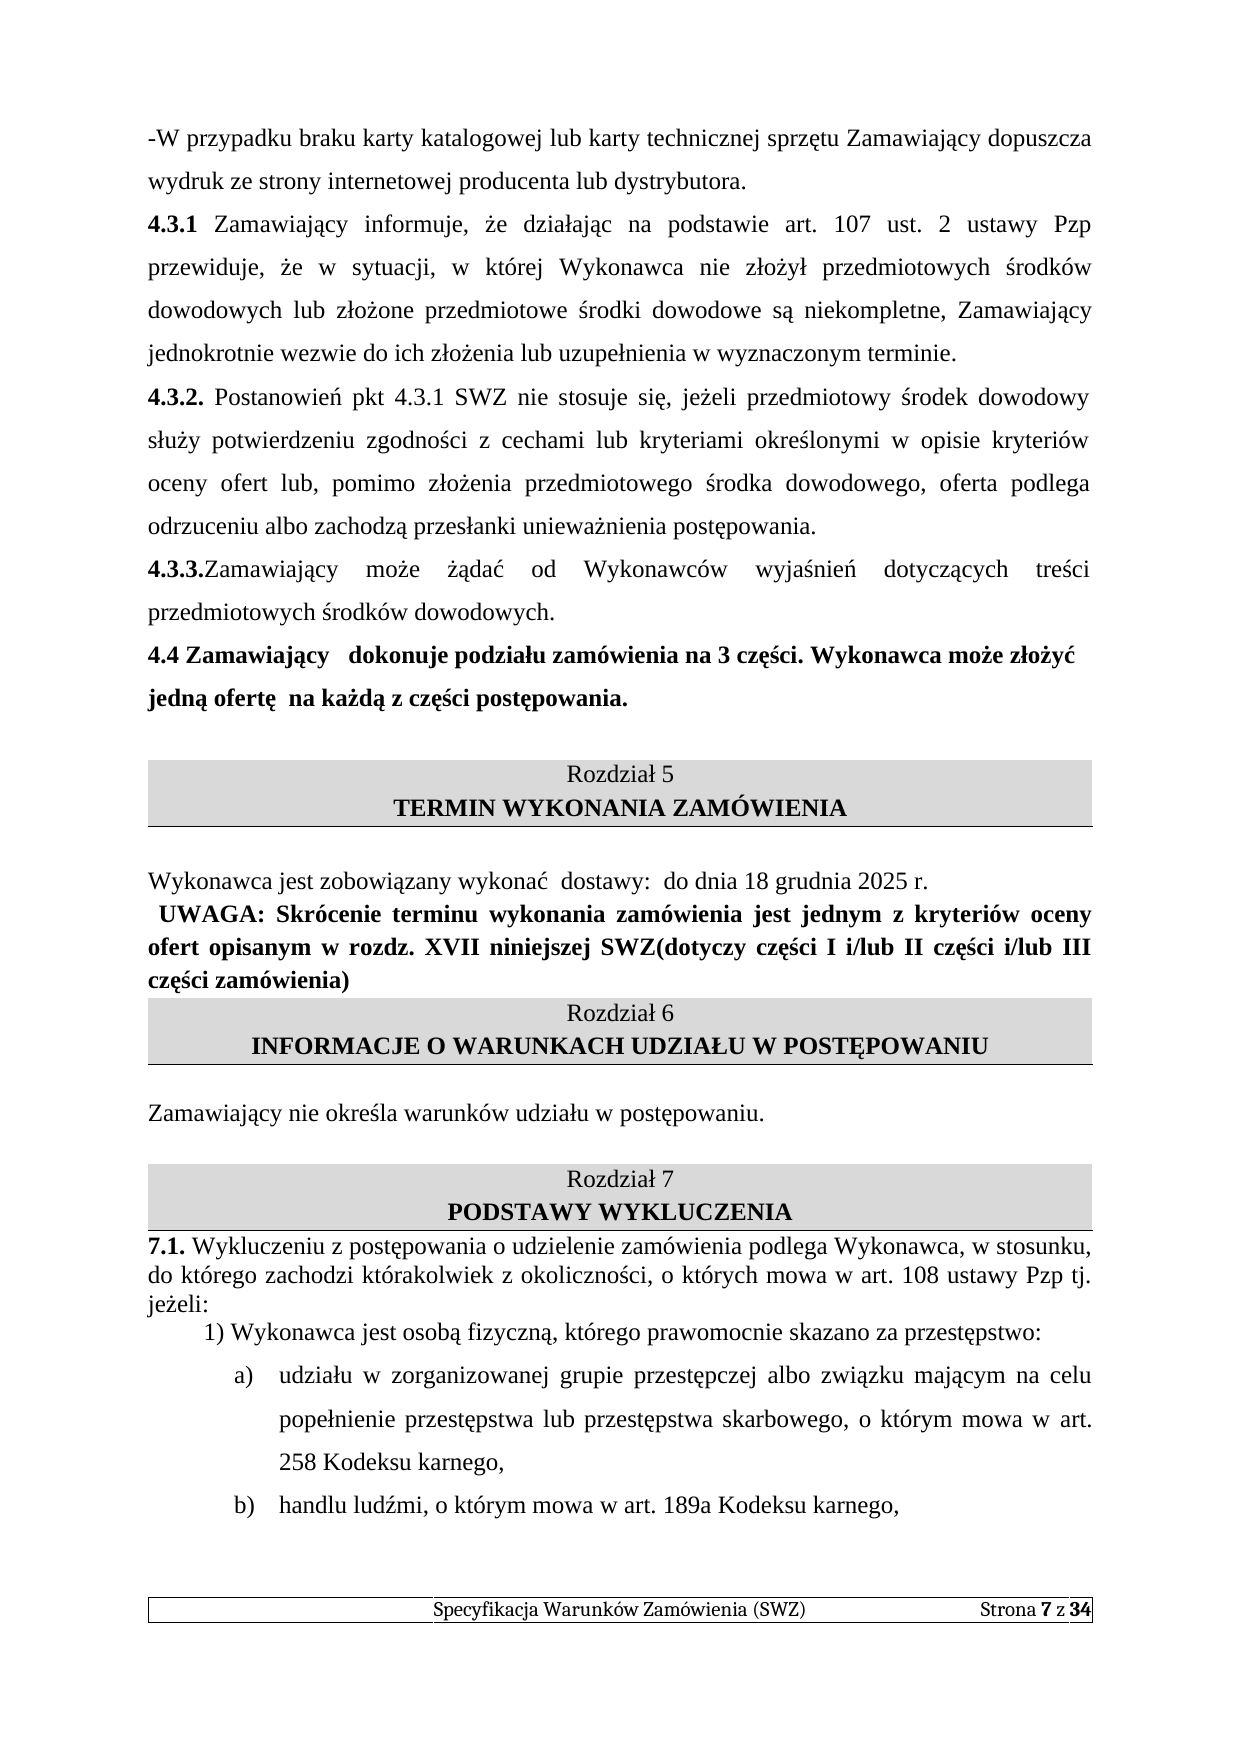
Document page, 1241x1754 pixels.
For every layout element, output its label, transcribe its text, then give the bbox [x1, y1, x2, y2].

text 1) Wykonawca jest osobą fizyczną, którego prawomocnie skazano za przestępstwo: [203, 1317, 1091, 1346]
text 4.3.3.Zamawiający może żądać od Wykonawców wyjaśnień dotyczących treści przedmiotowych środków dowodowych. [148, 554, 1091, 626]
table_header Rozdział 5 TERMIN WYKONANIA ZAMÓWIENIA [148, 760, 1092, 826]
list udziału w zorganizowanej grupie przestępczej albo związku mającym na celu popełnienie przestępstwa lub przestępstwa skarbowego, o którym mowa w art. 258 Kodeksu karnego, [234, 1361, 1093, 1476]
text 7.1. Wykluczeniu z postępowania o udzielenie zamówienia podlega Wykonawca, w stosunku, do którego zachodzi którakolwiek z okoliczności, o których mowa w art. 108 ustawy Pzp tj. jeżeli: [148, 1231, 1093, 1317]
text 4.3.1 Zamawiający informuje, że działając na podstawie art. 107 ust. 2 ustawy Pzp przewiduje, że w sytuacji, w której Wykonawca nie złożył przedmiotowych środków dowodowych lub złożone przedmiotowe środki dowodowe są niekompletne, Zamawiający jednokrotnie wezwie do ich złożenia lub uzupełnienia w wyznaczonym terminie. [148, 209, 1093, 367]
list Zamawiający nie określa warunków udziału w postępowaniu. [148, 1098, 1093, 1127]
text -W przypadku braku karty katalogowej lub karty technicznej sprzętu Zamawiający dopuszcza wydruk ze strony internetowej producenta lub dystrybutora. [148, 123, 1093, 195]
text UWAGA: Skrócenie terminu wykonania zamówienia jest jednym z kryteriów oceny ofert opisanym w rozdz. XVII niniejszej SWZ(dotyczy części I i/lub II części i/lub III części zamówienia) [148, 899, 1093, 994]
table_header Rozdział 7 PODSTAWY WYKLUCZENIA [148, 1164, 1092, 1230]
text 4.3.2. Postanowień pkt 4.3.1 SWZ nie stosuje się, jeżeli przedmiotowy środek dowodowy służy potwierdzeniu zgodności z cechami lub kryteriami określonymi w opisie kryteriów oceny ofert lub, pomimo złożenia przedmiotowego środka dowodowego, oferta podlega odrzuceniu albo zachodzą przesłanki unieważnienia postępowania. [148, 382, 1091, 540]
list handlu ludźmi, o którym mowa w art. 189a Kodeksu karnego, [234, 1490, 1093, 1519]
text Wykonawca jest zobowiązany wykonać dostawy: do dnia 18 grudnia 2025 r. [148, 866, 1093, 895]
table_header Rozdział 6 INFORMACJE O WARUNKACH UDZIAŁU W POSTĘPOWANIU [148, 998, 1092, 1064]
text 4.4 Zamawiający dokonuje podziału zamówienia na 3 części. Wykonawca może złożyć jedną ofertę na każdą z części postępowania. [148, 640, 1093, 712]
